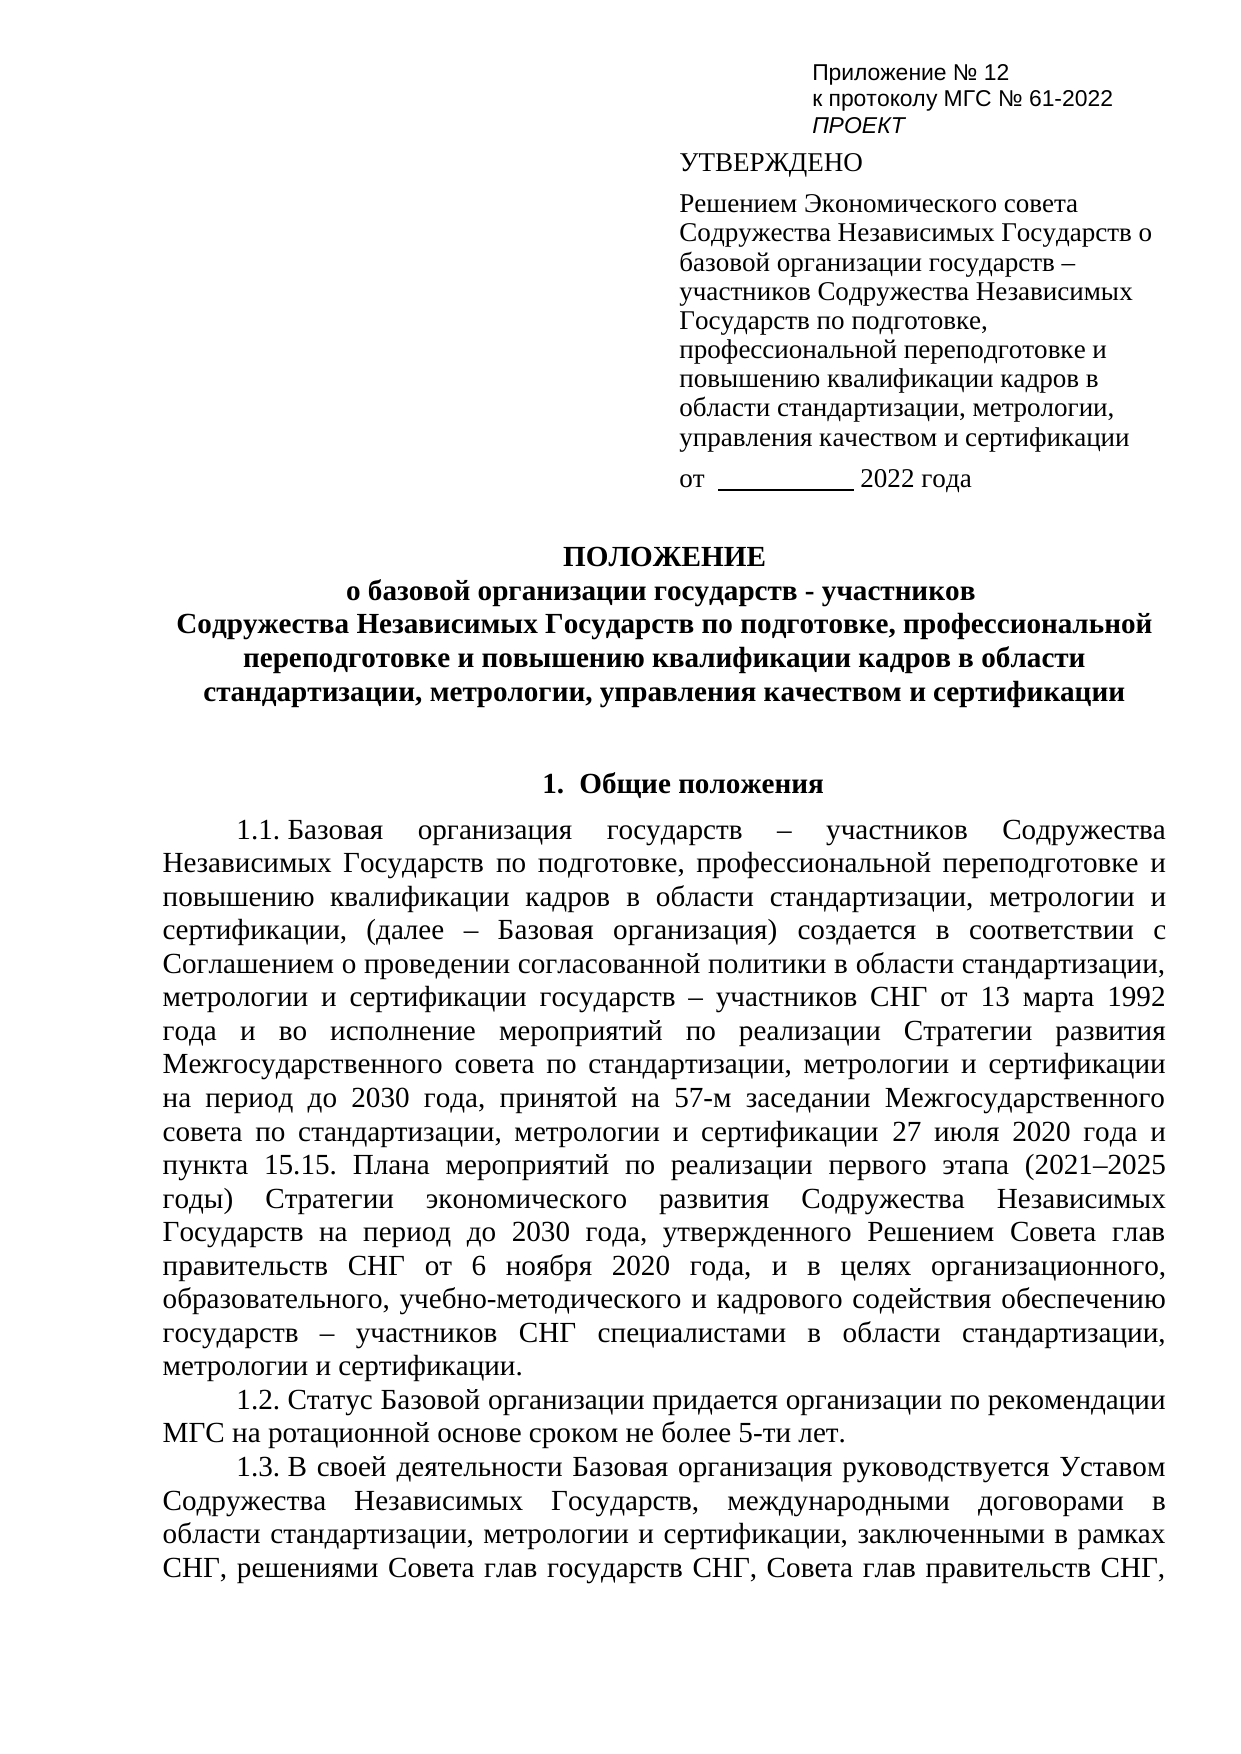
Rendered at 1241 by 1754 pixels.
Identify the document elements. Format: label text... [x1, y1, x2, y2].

text 1.2. Статус Базовой организации придается организации по рекомендации МГС на ротационной основе сроком не более 5-ти лет. [162, 1382, 1166, 1449]
text Утверждено [679, 148, 1166, 177]
text стандартизации, метрологии, управления качеством и сертификации [162, 674, 1166, 707]
text 1.1. Базовая организация государств – участников Содружества Независимых Государств по подготовке, профессиональной переподготовке и повышению квалификации кадров в области стандартизации, метрологии и сертификации, (далее – Базовая организация) создается в соответствии с Соглашением о проведении согласованной политики в области стандартизации, метрологии и сертификации государств – участников СНГ от 13 марта 1992 года и во исполнение мероприятий по реализации Стратегии развития Межгосударственного совета по стандартизации, метрологии и сертификации на период до 2030 года, принятой на 57-м заседании Межгосударственного совета по стандартизации, метрологии и сертификации 27 июля 2020 года и пункта 15.15. Плана мероприятий по реализации первого этапа (2021–2025 годы) Стратегии экономического развития Содружества Независимых Государств на период до 2030 года, утвержденного Решением Совета глав правительств СНГ от 6 ноября 2020 года, и в целях организационного, образовательного, учебно-методического и кадрового содействия обеспечению государств – участников СНГ специалистами в области стандартизации, метрологии и сертификации. [162, 812, 1166, 1382]
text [162, 1449, 1166, 1583]
text от 2022 года [679, 464, 1166, 493]
text Решением Экономического совета Содружества Независимых Государств о базовой организации государств – участников Содружества Независимых Государств по подготовке, профессиональной переподготовке и повышению квалификации кадров в области стандартизации, метрологии, управления качеством и сертификации [679, 189, 1166, 452]
text ПОЛОЖЕНИЕ [162, 539, 1166, 573]
list Общие положения [199, 766, 1166, 799]
text о базовой организации государств - участников Содружества Независимых Государств по подготовке, профессиональной переподготовке и повышению квалификации кадров в области [162, 573, 1166, 674]
